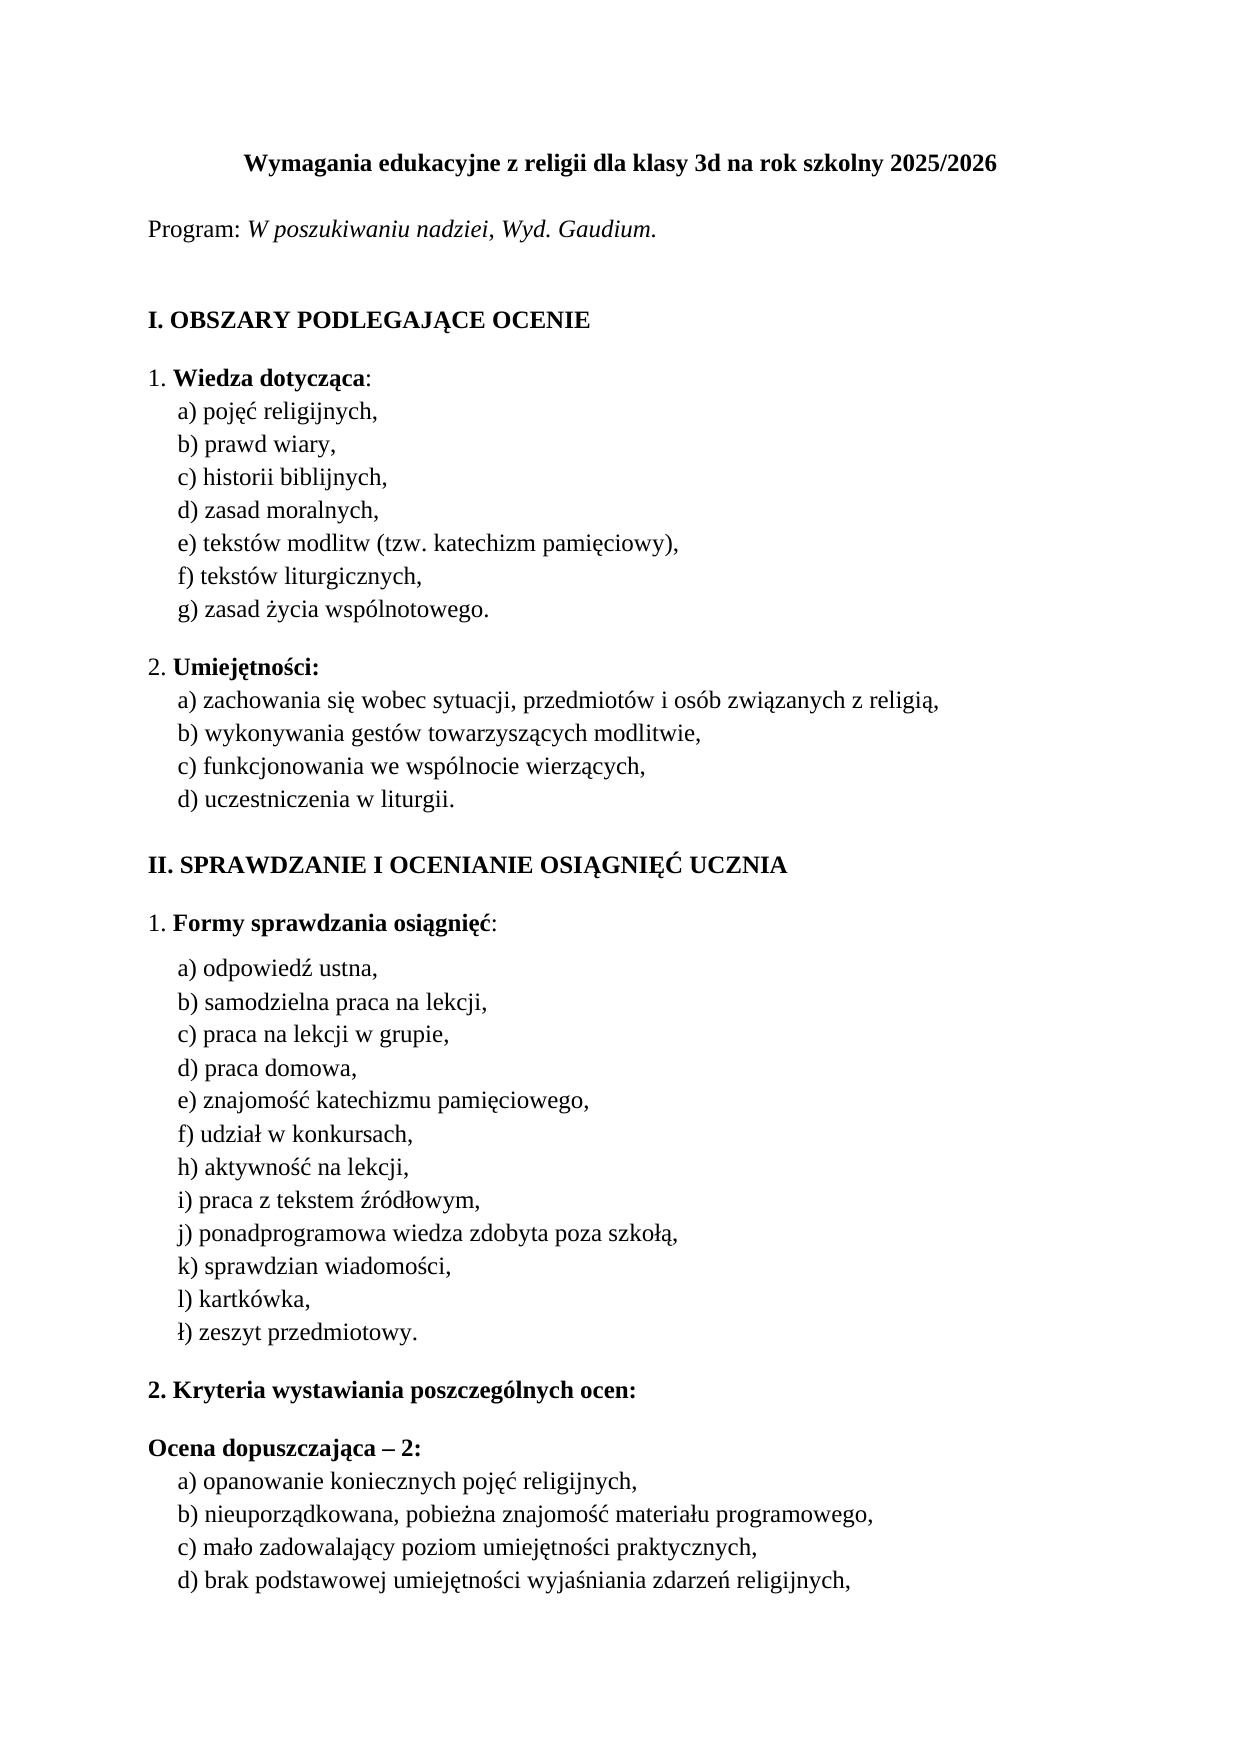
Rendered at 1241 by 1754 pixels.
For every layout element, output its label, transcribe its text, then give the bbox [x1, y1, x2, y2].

text b) prawd wiary, [177, 429, 1093, 457]
text Wymagania edukacyjne z religii dla klasy 3d na rok szkolny 2025/2026 [148, 148, 1093, 176]
text d) praca domowa, [177, 1053, 1093, 1081]
text d) zasad moralnych, [177, 495, 1093, 523]
text l) kartkówka, [177, 1284, 1093, 1312]
text e) tekstów modlitw (tzw. katechizm pamięciowy), [177, 528, 1093, 557]
text e) znajomość katechizmu pamięciowego, [177, 1086, 1093, 1114]
text 2. Kryteria wystawiania poszczególnych ocen: [148, 1375, 1093, 1403]
text II. SPRAWDZANIE I OCENIANIE OSIĄGNIĘĆ UCZNIA [148, 850, 1093, 879]
text 1. Wiedza dotycząca: [148, 363, 1093, 391]
text i) praca z tekstem źródłowym, [177, 1185, 1093, 1213]
text c) funkcjonowania we wspólnocie wierzących, [177, 751, 1093, 780]
text c) mało zadowalający poziom umiejętności praktycznych, [177, 1532, 1093, 1561]
text I. OBSZARY PODLEGAJĄCE OCENIE [148, 305, 1093, 333]
text a) pojęć religijnych, [177, 396, 1093, 424]
text 2. Umiejętności: [148, 652, 1093, 681]
text d) uczestniczenia w liturgii. [177, 784, 1093, 813]
text Program: W poszukiwaniu nadziei, Wyd. Gaudium. [148, 214, 1093, 242]
text b) samodzielna praca na lekcji, [177, 987, 1093, 1015]
text j) ponadprogramowa wiedza zdobyta poza szkołą, [177, 1218, 1093, 1246]
text a) zachowania się wobec sytuacji, przedmiotów i osób związanych z religią, [177, 685, 1093, 714]
text ł) zeszyt przedmiotowy. [177, 1317, 1093, 1346]
text c) historii biblijnych, [177, 462, 1093, 491]
text d) brak podstawowej umiejętności wyjaśniania zdarzeń religijnych, [177, 1565, 1093, 1594]
text b) wykonywania gestów towarzyszących modlitwie, [177, 718, 1093, 747]
text a) odpowiedź ustna, [177, 953, 1093, 982]
text 1. Formy sprawdzania osiągnięć: [148, 908, 1093, 937]
text h) aktywność na lekcji, [177, 1152, 1093, 1180]
text f) tekstów liturgicznych, [177, 561, 1093, 589]
text b) nieuporządkowana, pobieżna znajomość materiału programowego, [177, 1499, 1093, 1528]
text g) zasad życia wspólnotowego. [177, 594, 1093, 623]
text Ocena dopuszczająca – 2: [148, 1433, 1093, 1462]
text c) praca na lekcji w grupie, [177, 1019, 1093, 1048]
text k) sprawdzian wiadomości, [177, 1251, 1093, 1279]
text a) opanowanie koniecznych pojęć religijnych, [177, 1466, 1093, 1494]
text f) udział w konkursach, [177, 1119, 1093, 1147]
